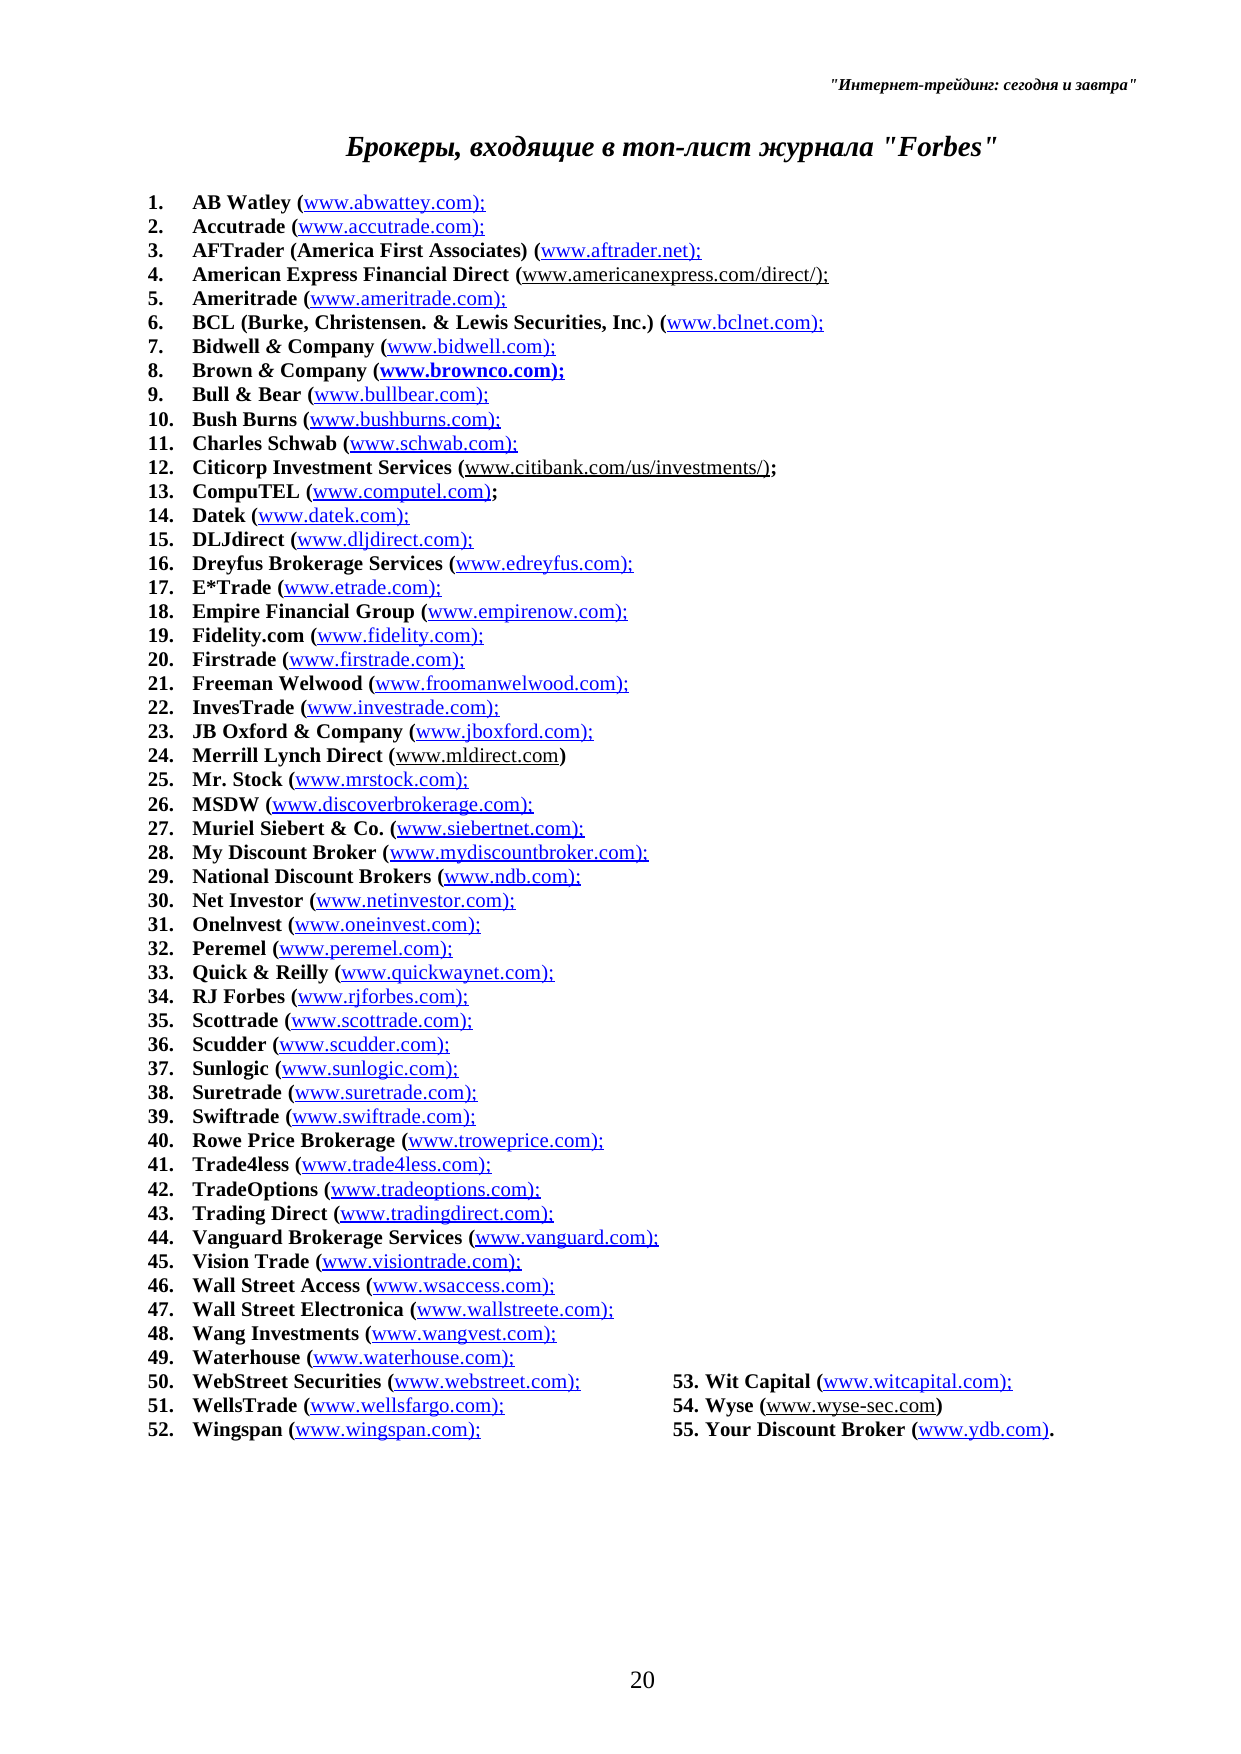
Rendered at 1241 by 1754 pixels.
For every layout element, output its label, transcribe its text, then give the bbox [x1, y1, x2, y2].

list Firstrade (www.firstrade.com); [148, 647, 1137, 671]
list WebStreet Securities (www.webstreet.com); 53. Wit Capital (www.witcapital.com); [148, 1369, 1137, 1393]
list National Discount Brokers (www.ndb.com); [148, 863, 1137, 888]
list TradeOptions (www.tradeoptions.com); [148, 1176, 1137, 1200]
list Accutrade (www.accutrade.com); [148, 214, 1137, 238]
list Swiftrade (www.swiftrade.com); [148, 1104, 1137, 1128]
list Wall Street Electronica (www.wallstreete.com); [148, 1297, 1137, 1321]
list Datek (www.datek.com); [148, 503, 1137, 527]
list Peremel (www.peremel.com); [148, 936, 1137, 960]
list CompuTEL (www.computel.com); [148, 478, 1137, 503]
list American Express Financial Direct (www.americanexpress.com/direct/); [148, 262, 1137, 286]
list Mr. Stock (www.mrstock.com); [148, 767, 1137, 791]
text Брокеры, входящие в топ-лист журнала "Forbes" [148, 130, 1137, 163]
list InvesTrade (www.investrade.com); [148, 695, 1137, 719]
list AFTrader (America First Associates) (www.aftrader.net); [148, 238, 1137, 262]
list WellsTrade (www.wellsfargo.com); 54. Wyse (www.wyse-sec.com) [148, 1393, 1137, 1417]
list BCL (Burke, Christensen. & Lewis Securities, Inc.) (www.bclnet.com); [148, 310, 1137, 334]
list Wall Street Access (www.wsaccess.com); [148, 1273, 1137, 1297]
list Rowe Price Brokerage (www.troweprice.com); [148, 1128, 1137, 1152]
list My Discount Broker (www.mydiscountbroker.com); [148, 839, 1137, 863]
list RJ Forbes (www.rjforbes.com); [148, 984, 1137, 1008]
list Bush Burns (www.bushburns.com); [148, 406, 1137, 430]
list E*Trade (www.etrade.com); [148, 575, 1137, 599]
list MSDW (www.discoverbrokerage.com); [148, 791, 1137, 815]
list Fidelity.com (www.fidelity.com); [148, 623, 1137, 647]
list AB Watley (www.abwattey.com); [148, 190, 1137, 214]
list Merrill Lynch Direct (www.mldirect.com) [148, 743, 1137, 767]
list Trading Direct (www.tradingdirect.com); [148, 1200, 1137, 1224]
list Muriel Siebert & Co. (www.siebertnet.com); [148, 815, 1137, 839]
list Dreyfus Brokerage Services (www.edreyfus.com); [148, 551, 1137, 575]
list Wingspan (www.wingspan.com); 55. Your Discount Broker (www.ydb.com). [148, 1417, 1137, 1441]
list Scudder (www.scudder.com); [148, 1032, 1137, 1056]
list Quick & Reilly (www.quickwaynet.com); [148, 960, 1137, 984]
list Vision Trade (www.visiontrade.com); [148, 1248, 1137, 1273]
list Bull & Bear (www.bullbear.com); [148, 382, 1137, 406]
list Bidwell & Company (www.bidwell.com); [148, 334, 1137, 358]
list Citicorp Investment Services (www.citibank.com/us/investments/); [148, 454, 1137, 478]
list Charles Schwab (www.schwab.com); [148, 430, 1137, 454]
list Onelnvest (www.oneinvest.com); [148, 912, 1137, 936]
list Sunlogic (www.sunlogic.com); [148, 1056, 1137, 1080]
list Ameritrade (www.ameritrade.com); [148, 286, 1137, 310]
list Freeman Welwood (www.froomanwelwood.com); [148, 671, 1137, 695]
list Waterhouse (www.waterhouse.com); [148, 1345, 1137, 1369]
list Trade4less (www.trade4less.com); [148, 1152, 1137, 1176]
list Scottrade (www.scottrade.com); [148, 1008, 1137, 1032]
list Suretrade (www.suretrade.com); [148, 1080, 1137, 1104]
list Net Investor (www.netinvestor.com); [148, 888, 1137, 912]
list Empire Financial Group (www.empirenow.com); [148, 599, 1137, 623]
list Wang Investments (www.wangvest.com); [148, 1321, 1137, 1345]
list JB Oxford & Company (www.jboxford.com); [148, 719, 1137, 743]
list Vanguard Brokerage Services (www.vanguard.com); [148, 1224, 1137, 1248]
list Brown & Company (www.brownco.com); [148, 358, 1137, 382]
list DLJdirect (www.dljdirect.com); [148, 527, 1137, 551]
